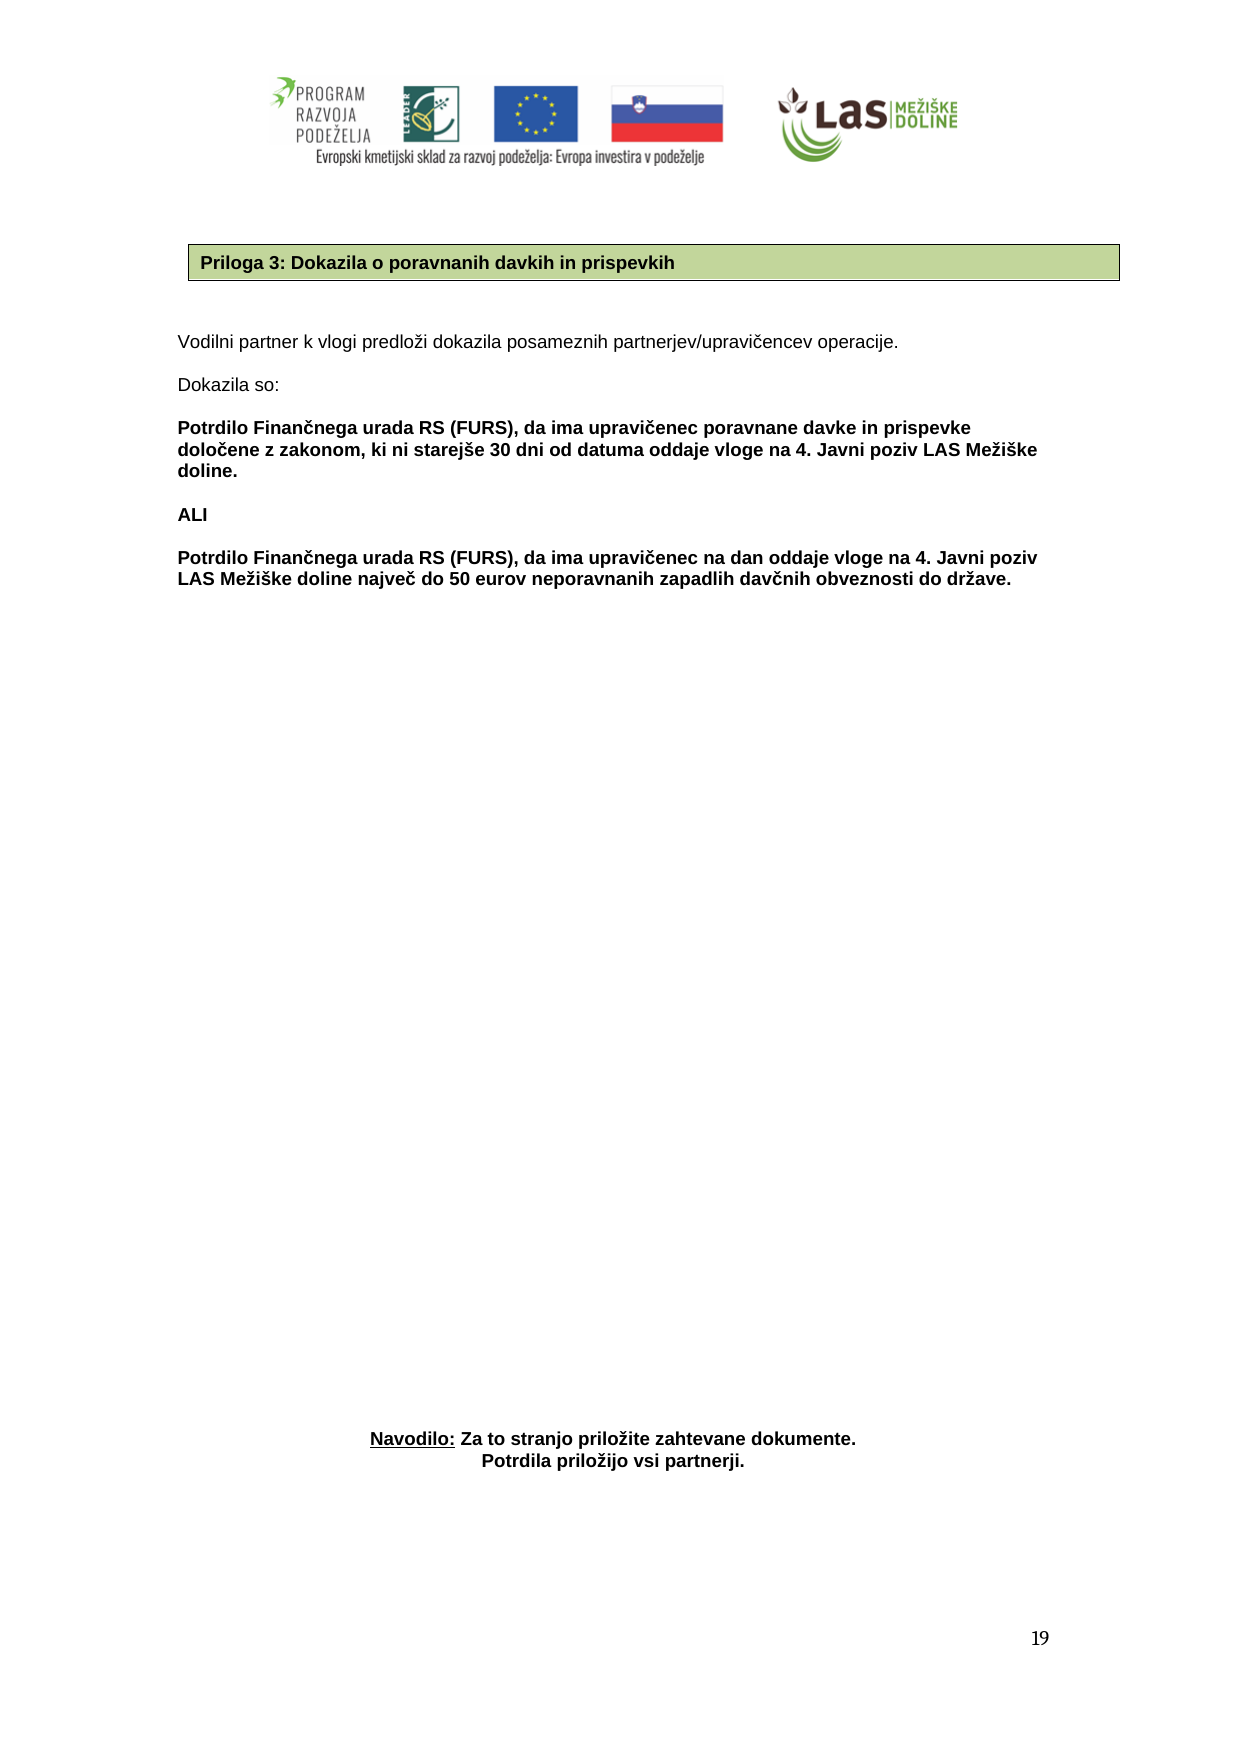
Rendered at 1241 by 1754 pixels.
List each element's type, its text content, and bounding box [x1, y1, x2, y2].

text Dokazila so: [177, 374, 1049, 396]
text ALI [177, 503, 1049, 525]
text Potrdila priložijo vsi partnerji. [177, 1450, 1049, 1471]
text Navodilo: Za to stranjo priložite zahtevane dokumente. [177, 1428, 1049, 1450]
table_header Priloga 3: Dokazila o poravnanih davkih in prispevkih [189, 245, 1119, 279]
text Potrdilo Finančnega urada RS (FURS), da ima upravičenec na dan oddaje vloge na 4. Javni poziv LAS Mežiške doline največ do 50 eurov neporavnanih zapadlih davčnih obveznosti do države. [177, 546, 1049, 589]
text Vodilni partner k vlogi predloži dokazila posameznih partnerjev/upravičencev operacije. [177, 331, 1049, 352]
picture [269, 75, 958, 166]
text Potrdilo Finančnega urada RS (FURS), da ima upravičenec poravnane davke in prispevke določene z zakonom, ki ni starejše 30 dni od datuma oddaje vloge na 4. Javni poziv LAS Mežiške doline. [177, 417, 1049, 482]
